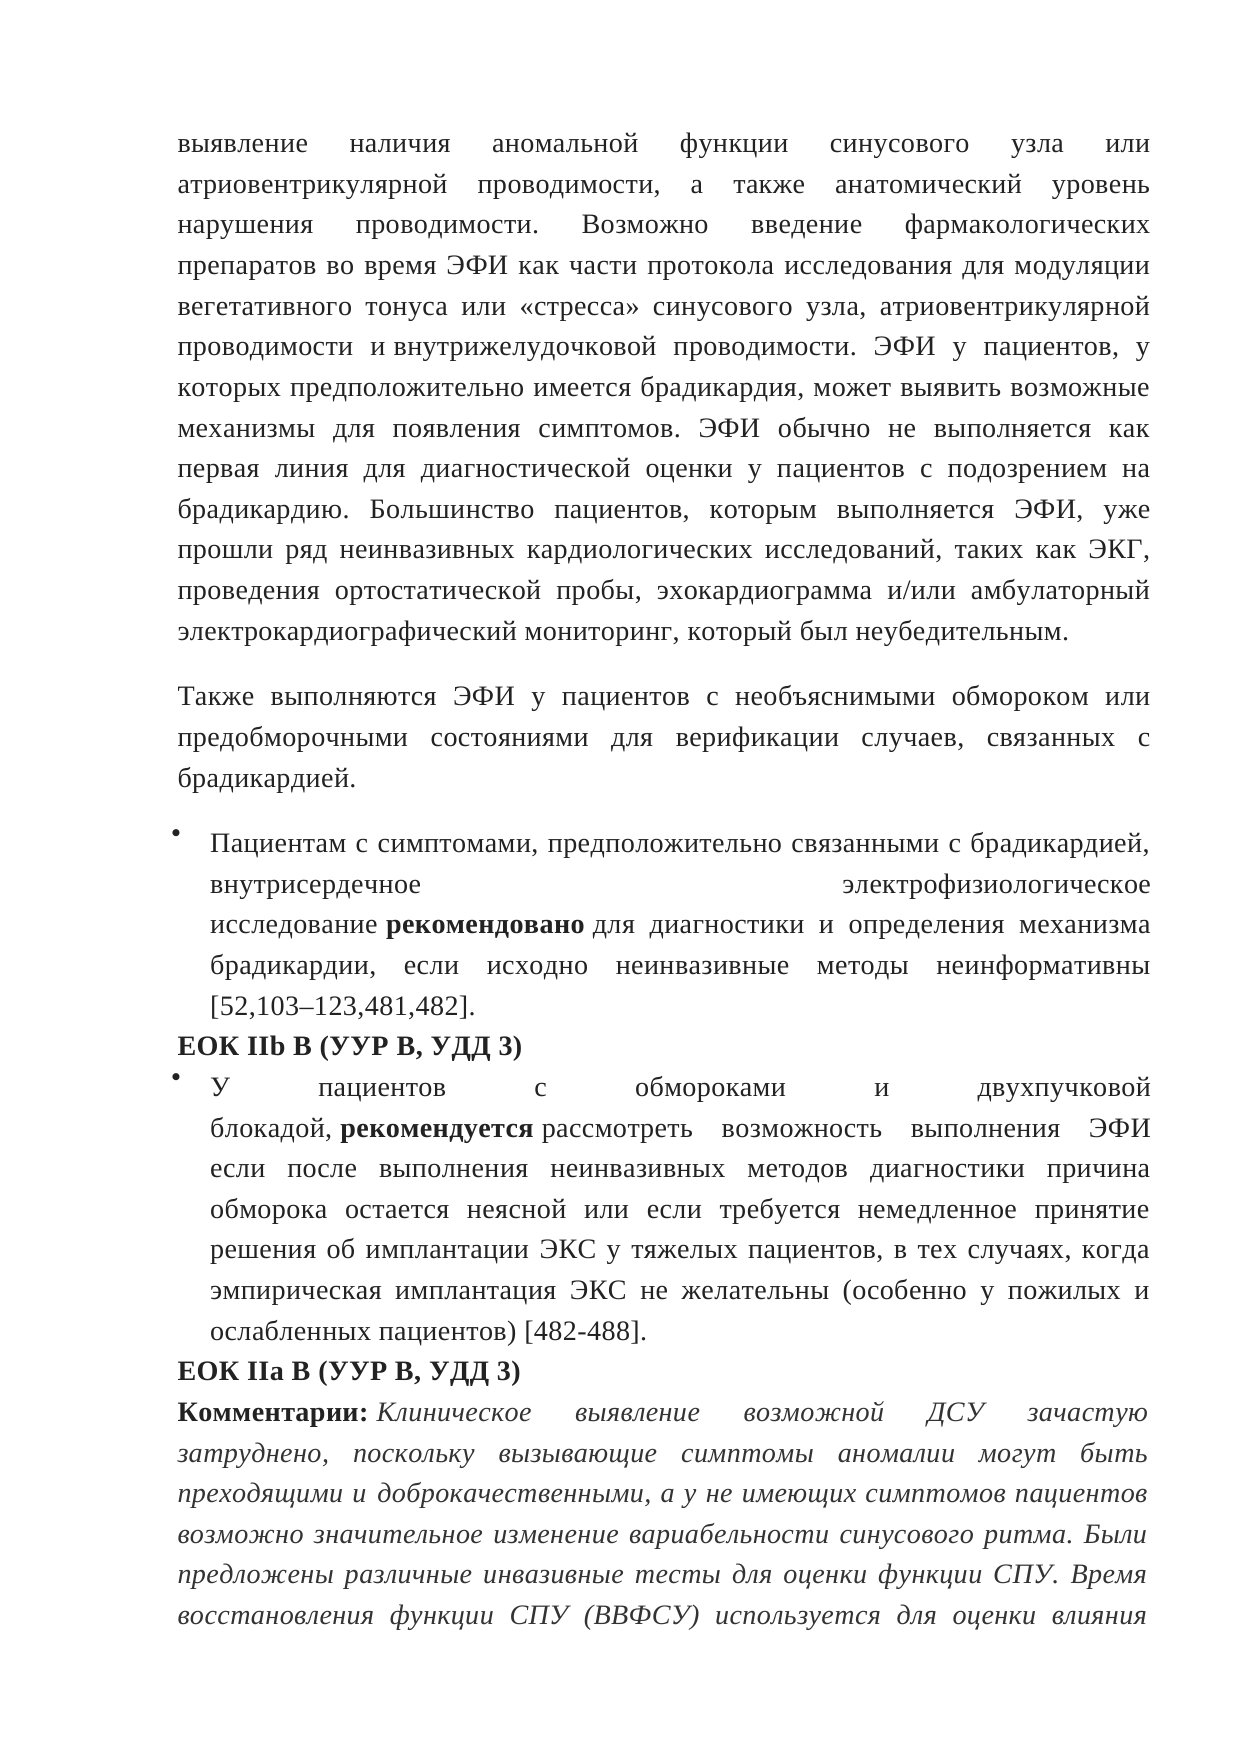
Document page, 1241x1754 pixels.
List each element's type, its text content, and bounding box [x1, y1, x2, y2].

text ЕОК IIa B (УУР В, УДД 3) [177, 1346, 1152, 1387]
list У пациентов с обмороками и двухпучковой блокадой, рекомендуется рассмотреть возможность выполнения ЭФИ если после выполнения неинвазивных методов диагностики причина обморока остается неясной или если требуется немедленное принятие решения об имплантации ЭКС у тяжелых пациентов, в тех случаях, когда эмпирическая имплантация ЭКС не желательны (особенно у пожилых и ослабленных пациентов) [482-488]. [172, 1062, 1152, 1346]
text ЕОК IIb B (УУР В, УДД 3) [177, 1021, 1152, 1062]
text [177, 118, 1152, 646]
list Пациентам с симптомами, предположительно связанными с брадикардией, внутрисердечное электрофизиологическое исследование рекомендовано для диагностики и определения механизма брадикардии, если исходно неинвазивные методы неинформативны [52,103–123,481,482]. [172, 818, 1152, 1021]
text Также выполняются ЭФИ у пациентов с необъяснимыми обмороком или предобморочными состояниями для верификации случаев, связанных с брадикардией. [177, 671, 1152, 793]
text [177, 1387, 1152, 1631]
